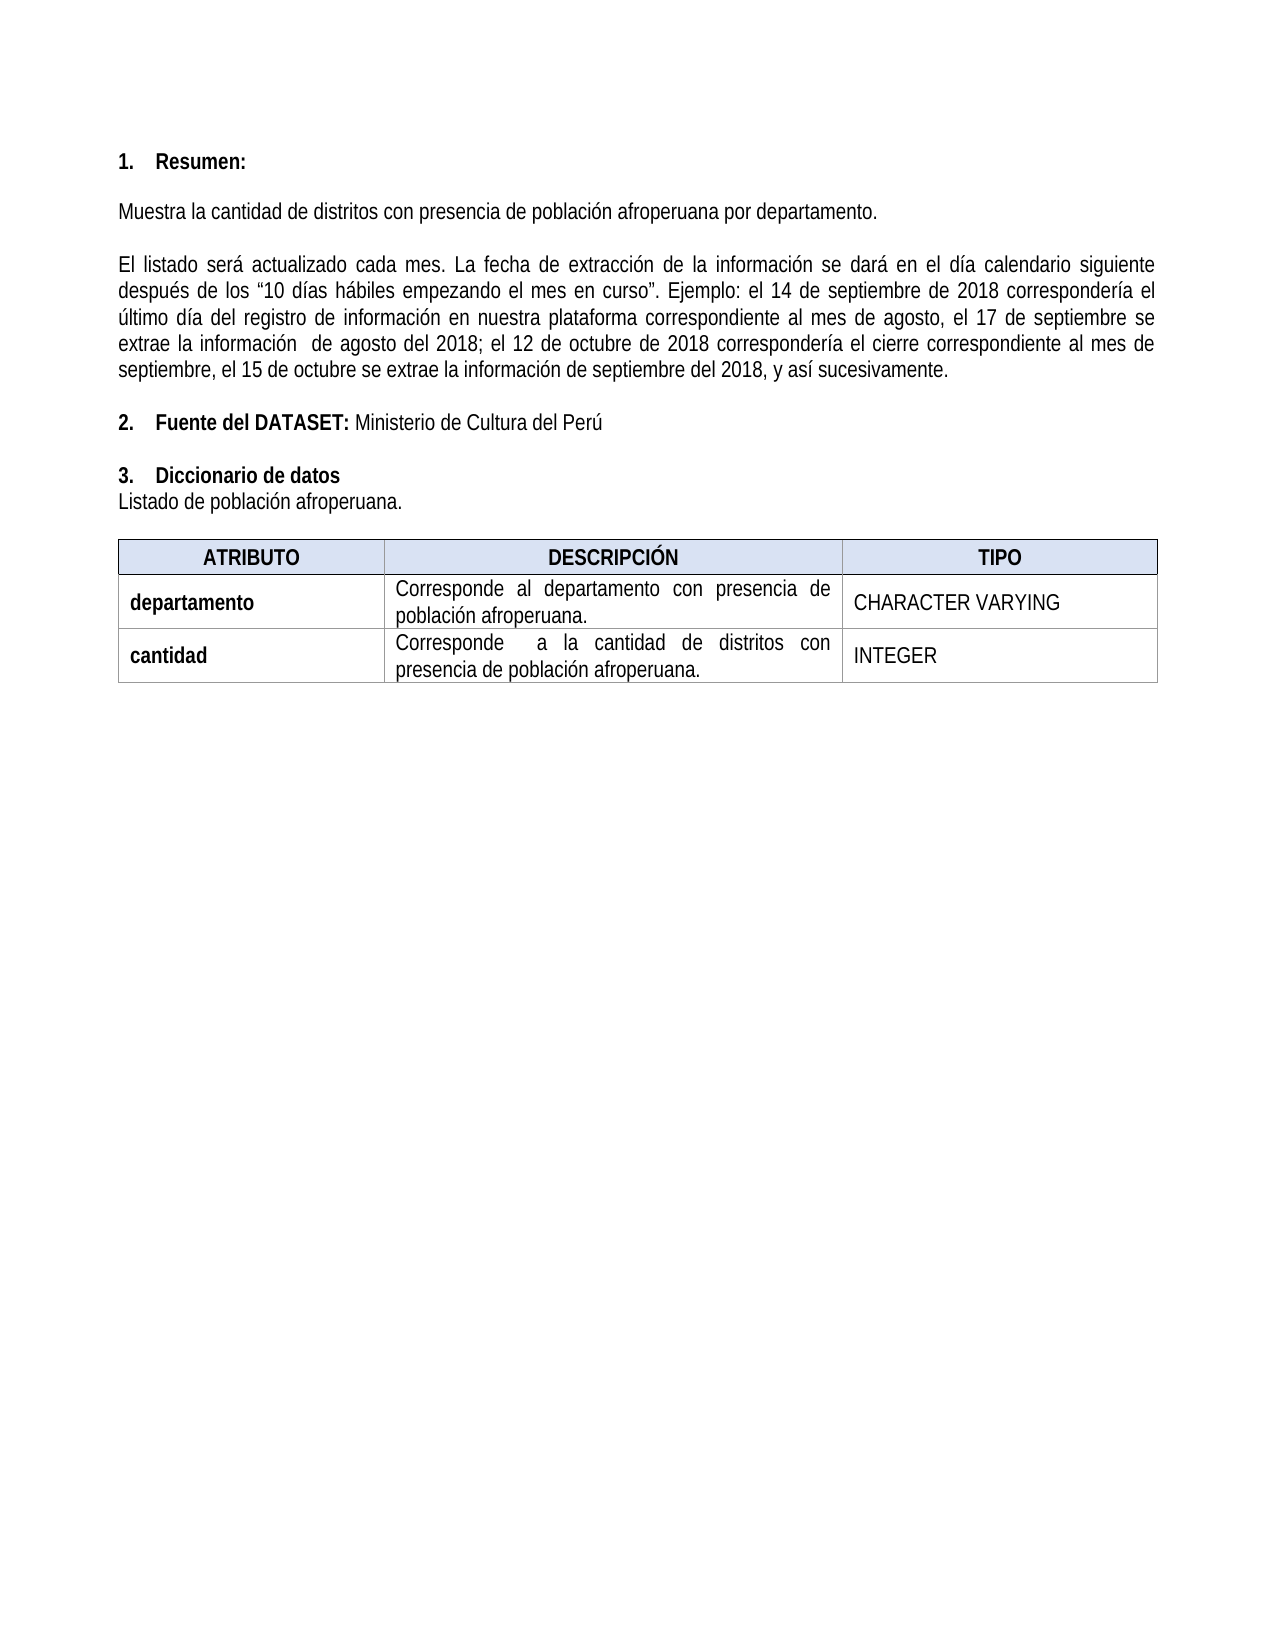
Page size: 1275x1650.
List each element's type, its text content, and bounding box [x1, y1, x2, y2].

text El listado será actualizado cada mes. La fecha de extracción de la información se dará en el día calendario siguiente después de los “10 días hábiles empezando el mes en curso”. Ejemplo: el 14 de septiembre de 2018 correspondería el último día del registro de información en nuestra plataforma correspondiente al mes de agosto, el 17 de septiembre se extrae la información de agosto del 2018; el 12 de octubre de 2018 correspondería el cierre correspondiente al mes de septiembre, el 15 de octubre se extrae la información de septiembre del 2018, y así sucesivamente. [118, 251, 1157, 382]
table_header DESCRIPCIÓN [385, 540, 842, 574]
text Muestra la cantidad de distritos con presencia de población afroperuana por departamento. [118, 198, 1157, 224]
table_cell departamento [119, 575, 384, 628]
table_header ATRIBUTO [119, 540, 384, 574]
table_cell Corresponde al departamento con presencia de población afroperuana. [385, 575, 842, 628]
table_cell cantidad [119, 629, 384, 682]
table_cell CHARACTER VARYING [843, 575, 1157, 628]
list Diccionario de datos [118, 462, 1157, 488]
table_header TIPO [843, 540, 1157, 574]
table_cell Corresponde a la cantidad de distritos con presencia de población afroperuana. [385, 629, 842, 682]
table_cell INTEGER [843, 629, 1157, 682]
list Resumen: [118, 148, 1157, 174]
text Listado de población afroperuana. [118, 488, 1157, 514]
list Fuente del DATASET: Ministerio de Cultura del Perú [118, 409, 1157, 435]
